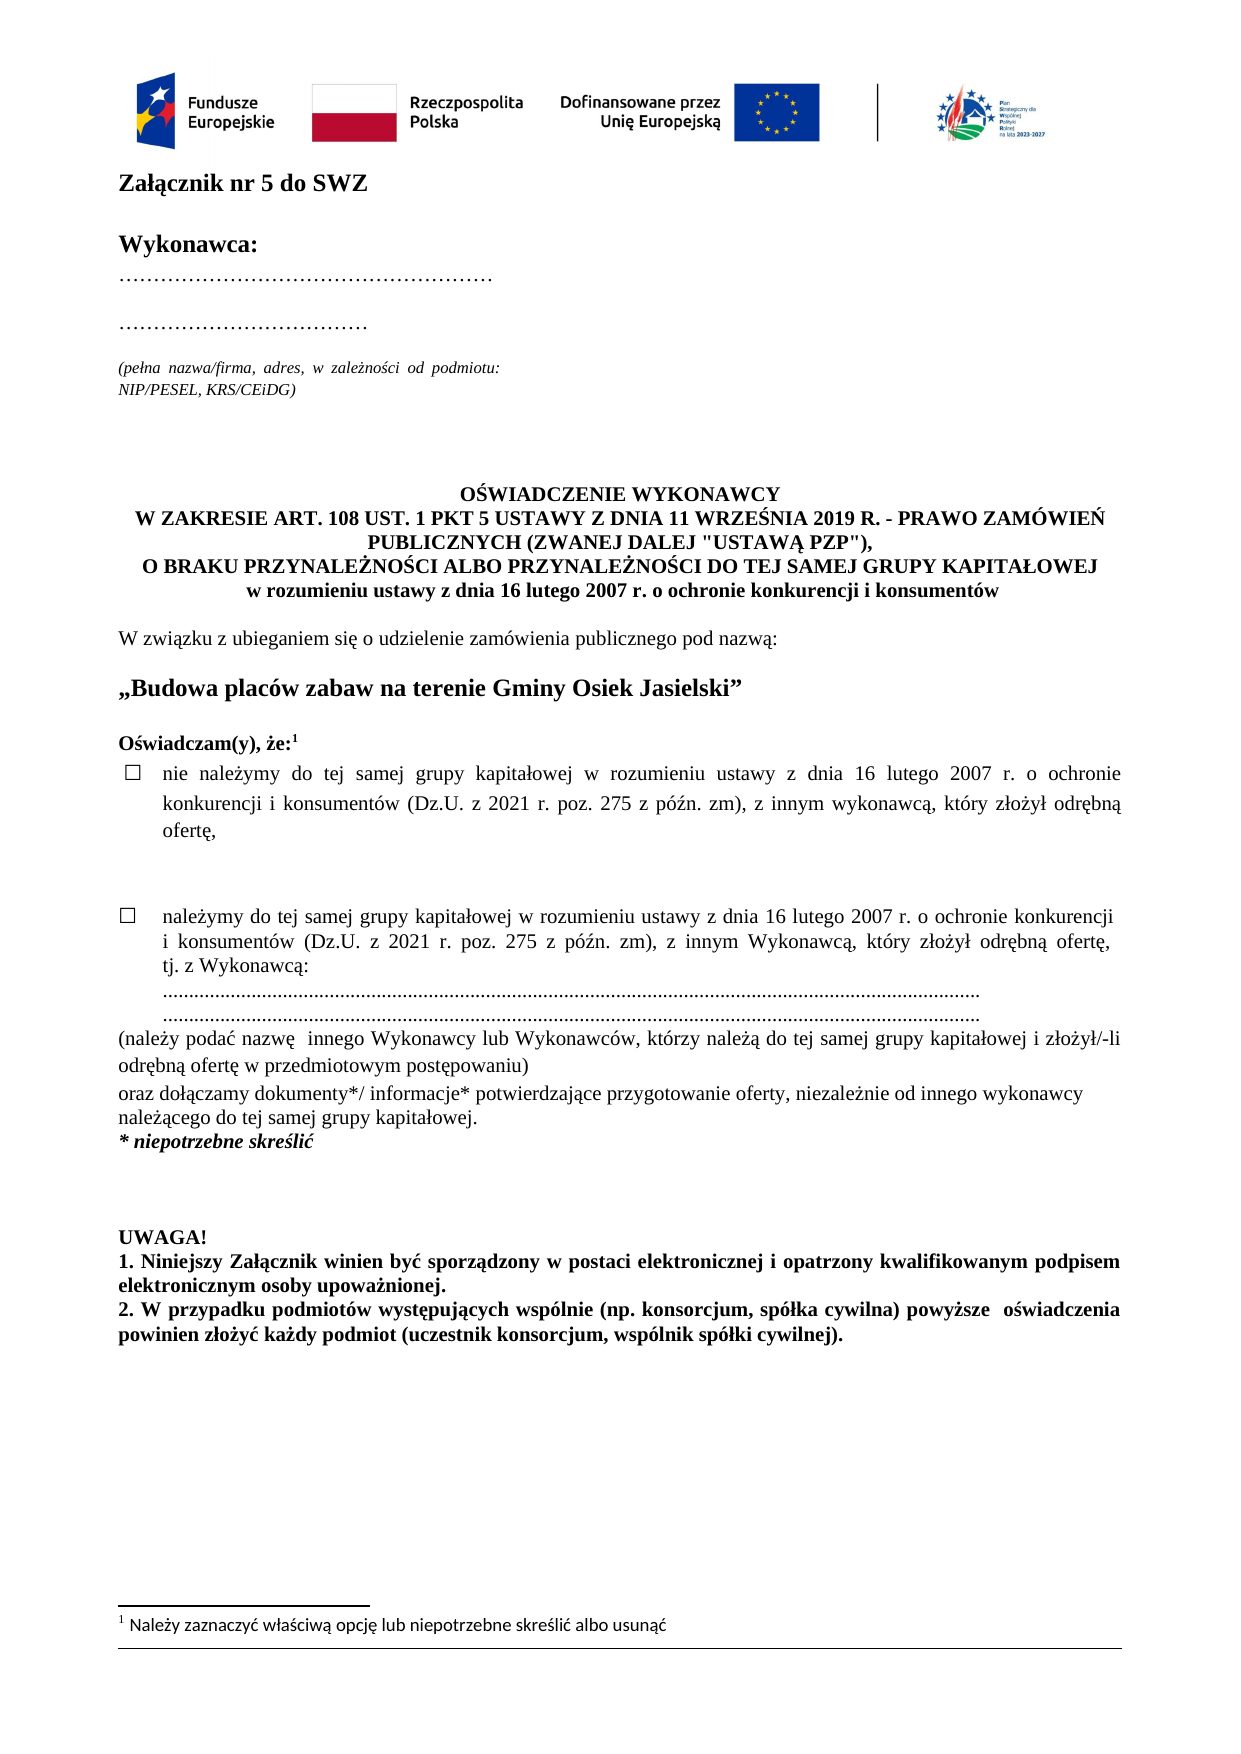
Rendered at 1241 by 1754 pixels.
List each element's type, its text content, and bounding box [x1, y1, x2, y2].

text nie należymy do tej samej grupy kapitałowej w rozumieniu ustawy z dnia 16 lutego 2007 r. o ochronie konkurencji i konsumentów (Dz.U. z 2021 r. poz. 275 z późn. zm), z innym wykonawcą, który złożył odrębną ofertę, [118, 758, 1122, 842]
text (należy podać nazwę innego Wykonawcy lub Wykonawców, którzy należą do tej samej grupy kapitałowej i złożył/-li odrębną ofertę w przedmiotowym postępowaniu) [118, 1026, 1122, 1077]
text ............................................................................................................................................................. [148, 1002, 1122, 1026]
text w rozumieniu ustawy z dnia 16 lutego 2007 r. o ochronie konkurencji i konsumentów [118, 578, 1122, 602]
text 2. W przypadku podmiotów występujących wspólnie (np. konsorcjum, spółka cywilna) powyższe oświadczenia powinien złożyć każdy podmiot (uczestnik konsorcjum, wspólnik spółki cywilnej). [118, 1297, 1122, 1346]
picture [118, 53, 1064, 169]
text Wykonawca: [118, 229, 1122, 258]
text ……………………………………………………………………………… [118, 262, 502, 334]
text (pełna nazwa/firma, adres, w zależności od podmiotu: NIP/PESEL, KRS/CEiDG) [118, 358, 502, 399]
text należymy do tej samej grupy kapitałowej w rozumieniu ustawy z dnia 16 lutego 2007 r. o ochronie konkurencji i konsumentów (Dz.U. z 2021 r. poz. 275 z późn. zm), z innym Wykonawcą, który złożył odrębną ofertę, tj. z Wykonawcą: [118, 901, 1122, 977]
text Załącznik nr 5 do SWZ [118, 168, 1122, 197]
text O BRAKU PRZYNALEŻNOŚCI ALBO PRZYNALEŻNOŚCI DO TEJ SAMEJ GRUPY KAPITAŁOWEJ [118, 554, 1122, 578]
text 1. Niniejszy Załącznik winien być sporządzony w postaci elektronicznej i opatrzony kwalifikowanym podpisem elektronicznym osoby upoważnionej. [118, 1249, 1122, 1297]
text W związku z ubieganiem się o udzielenie zamówienia publicznego pod nazwą: [118, 626, 1122, 650]
text ............................................................................................................................................................. [148, 977, 1122, 1002]
text UWAGA! [118, 1225, 1122, 1249]
text „Budowa placów zabaw na terenie Gminy Osiek Jasielski” [118, 674, 1122, 702]
text Oświadczam(y), że: [118, 731, 1122, 755]
text OŚWIADCZENIE WYKONAWCY [118, 482, 1122, 506]
text * niepotrzebne skreślić [118, 1129, 1122, 1153]
text oraz dołączamy dokumenty*/ informacje* potwierdzające przygotowanie oferty, niezależnie od innego wykonawcy należącego do tej samej grupy kapitałowej. [118, 1081, 1122, 1129]
text W ZAKRESIE ART. 108 UST. 1 PKT 5 USTAWY Z DNIA 11 WRZEŚNIA 2019 R. - PRAWO ZAMÓWIEŃ PUBLICZNYCH (ZWANEJ DALEJ "USTAWĄ PZP"), [118, 506, 1122, 554]
